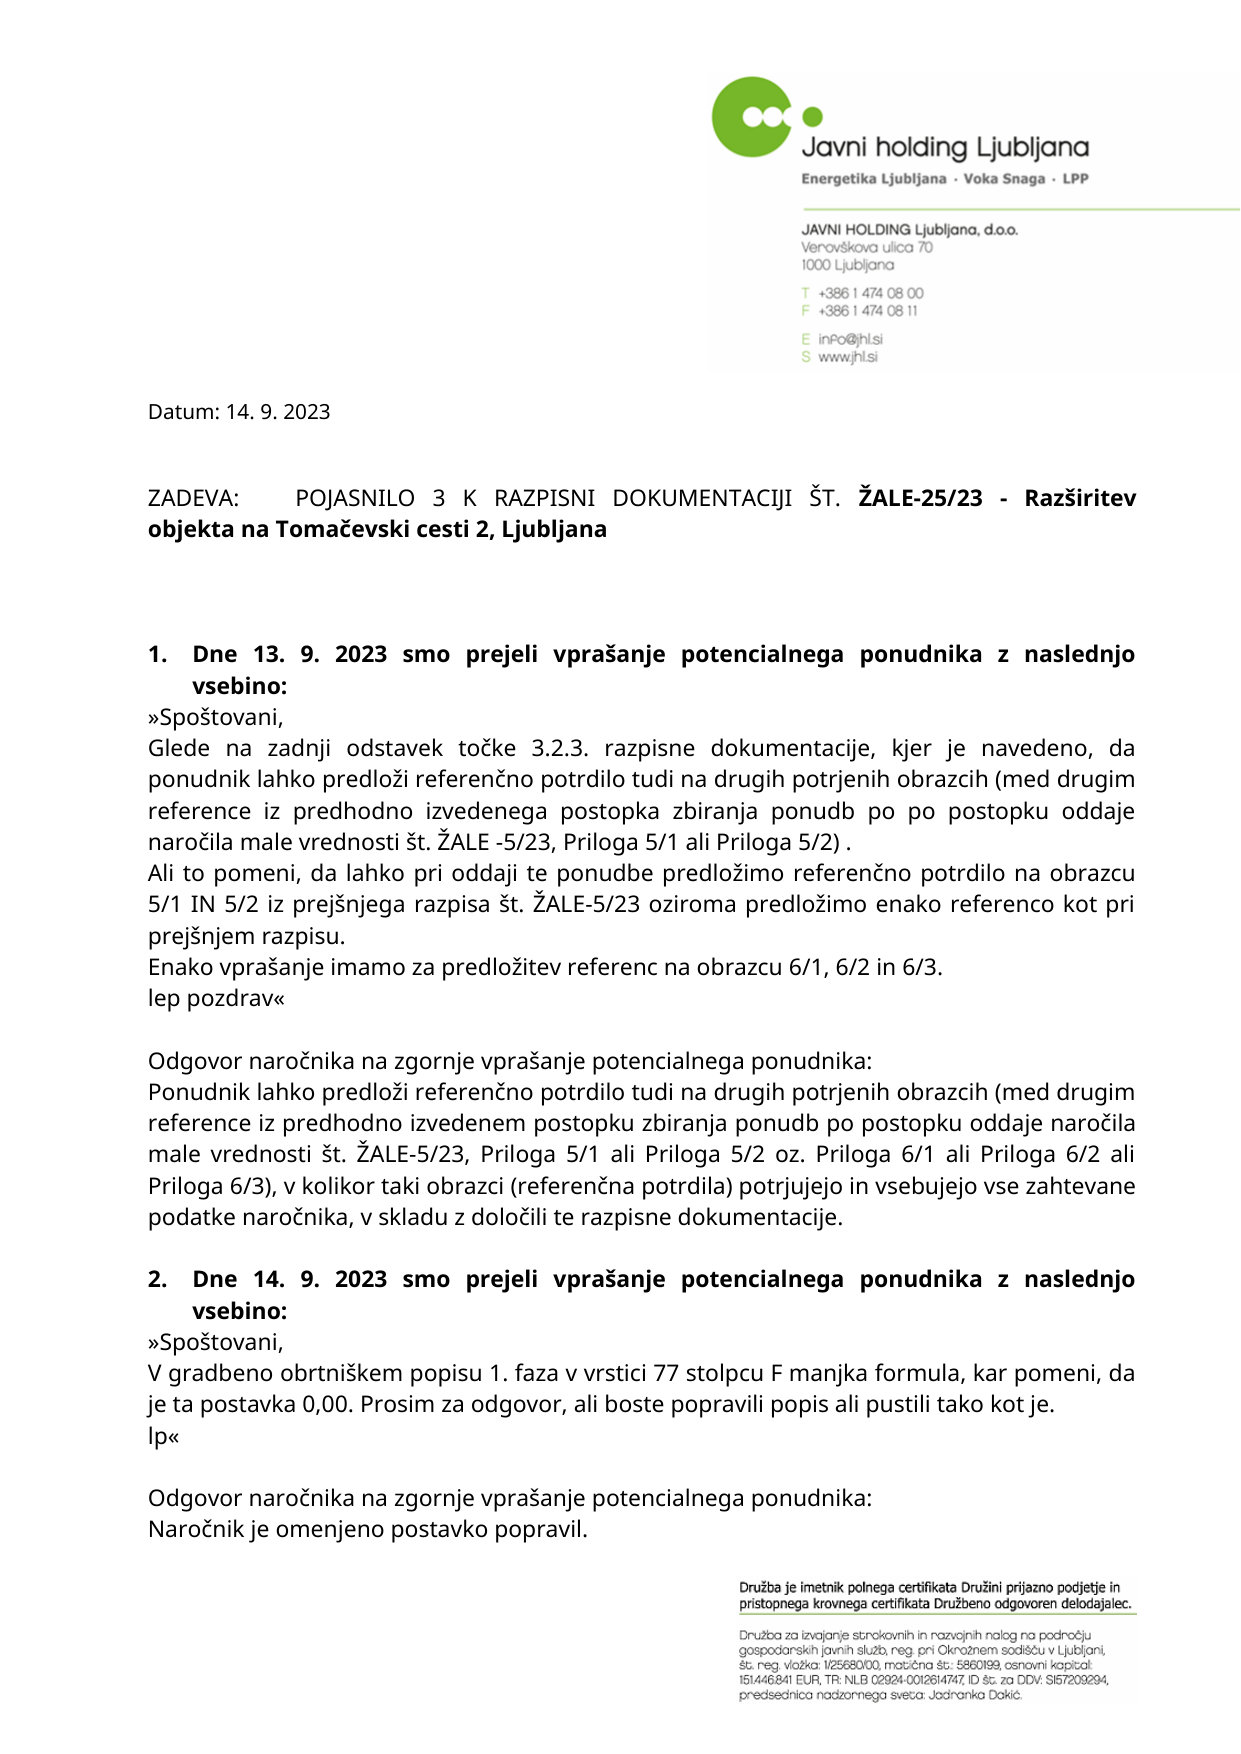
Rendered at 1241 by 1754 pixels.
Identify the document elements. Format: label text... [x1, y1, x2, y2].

text Naročnik je omenjeno postavko popravil. [148, 1513, 1137, 1545]
text »Spoštovani, [148, 701, 1137, 732]
text V gradbeno obrtniškem popisu 1. faza v vrstici 77 stolpcu F manjka formula, kar pomeni, da je ta postavka 0,00. Prosim za odgovor, ali boste popravili popis ali pustili tako kot je. [148, 1357, 1137, 1420]
text Glede na zadnji odstavek točke 3.2.3. razpisne dokumentacije, kjer je navedeno, da ponudnik lahko predloži referenčno potrdilo tudi na drugih potrjenih obrazcih (med drugim reference iz predhodno izvedenega postopka zbiranja ponudb po po postopku oddaje naročila male vrednosti št. ŽALE -5/23, Priloga 5/1 ali Priloga 5/2) . [148, 732, 1137, 857]
text Odgovor naročnika na zgornje vprašanje potencialnega ponudnika: [148, 1045, 1137, 1076]
text Enako vprašanje imamo za predložitev referenc na obrazcu 6/1, 6/2 in 6/3. [148, 951, 1137, 982]
text Ponudnik lahko predloži referenčno potrdilo tudi na drugih potrjenih obrazcih (med drugim reference iz predhodno izvedenem postopku zbiranja ponudb po postopku oddaje naročila male vrednosti št. ŽALE-5/23, Priloga 5/1 ali Priloga 5/2 oz. Priloga 6/1 ali Priloga 6/2 ali Priloga 6/3), v kolikor taki obrazci (referenčna potrdila) potrjujejo in vsebujejo vse zahtevane podatke naročnika, v skladu z določili te razpisne dokumentacije. [148, 1076, 1137, 1232]
list Dne 14. 9. 2023 smo prejeli vprašanje potencialnega ponudnika z naslednjo vsebino: [148, 1263, 1137, 1326]
text Ali to pomeni, da lahko pri oddaji te ponudbe predložimo referenčno potrdilo na obrazcu 5/1 IN 5/2 iz prejšnjega razpisa št. ŽALE-5/23 oziroma predložimo enako referenco kot pri prejšnjem razpisu. [148, 857, 1137, 951]
text lp« [148, 1420, 1137, 1451]
picture [707, 73, 1241, 373]
text lep pozdrav« [148, 982, 1137, 1013]
text ZADEVA: POJASNILO 3 K RAZPISNI DOKUMENTACIJI ŠT. ŽALE-25/23 - Razširitev objekta na Tomačevski cesti 2, Ljubljana [148, 482, 1137, 545]
text Datum: 14. 9. 2023 [148, 397, 1137, 425]
text »Spoštovani, [148, 1326, 1137, 1357]
text Odgovor naročnika na zgornje vprašanje potencialnega ponudnika: [148, 1482, 1137, 1513]
picture [736, 1575, 1137, 1705]
list Dne 13. 9. 2023 smo prejeli vprašanje potencialnega ponudnika z naslednjo vsebino: [148, 638, 1137, 701]
